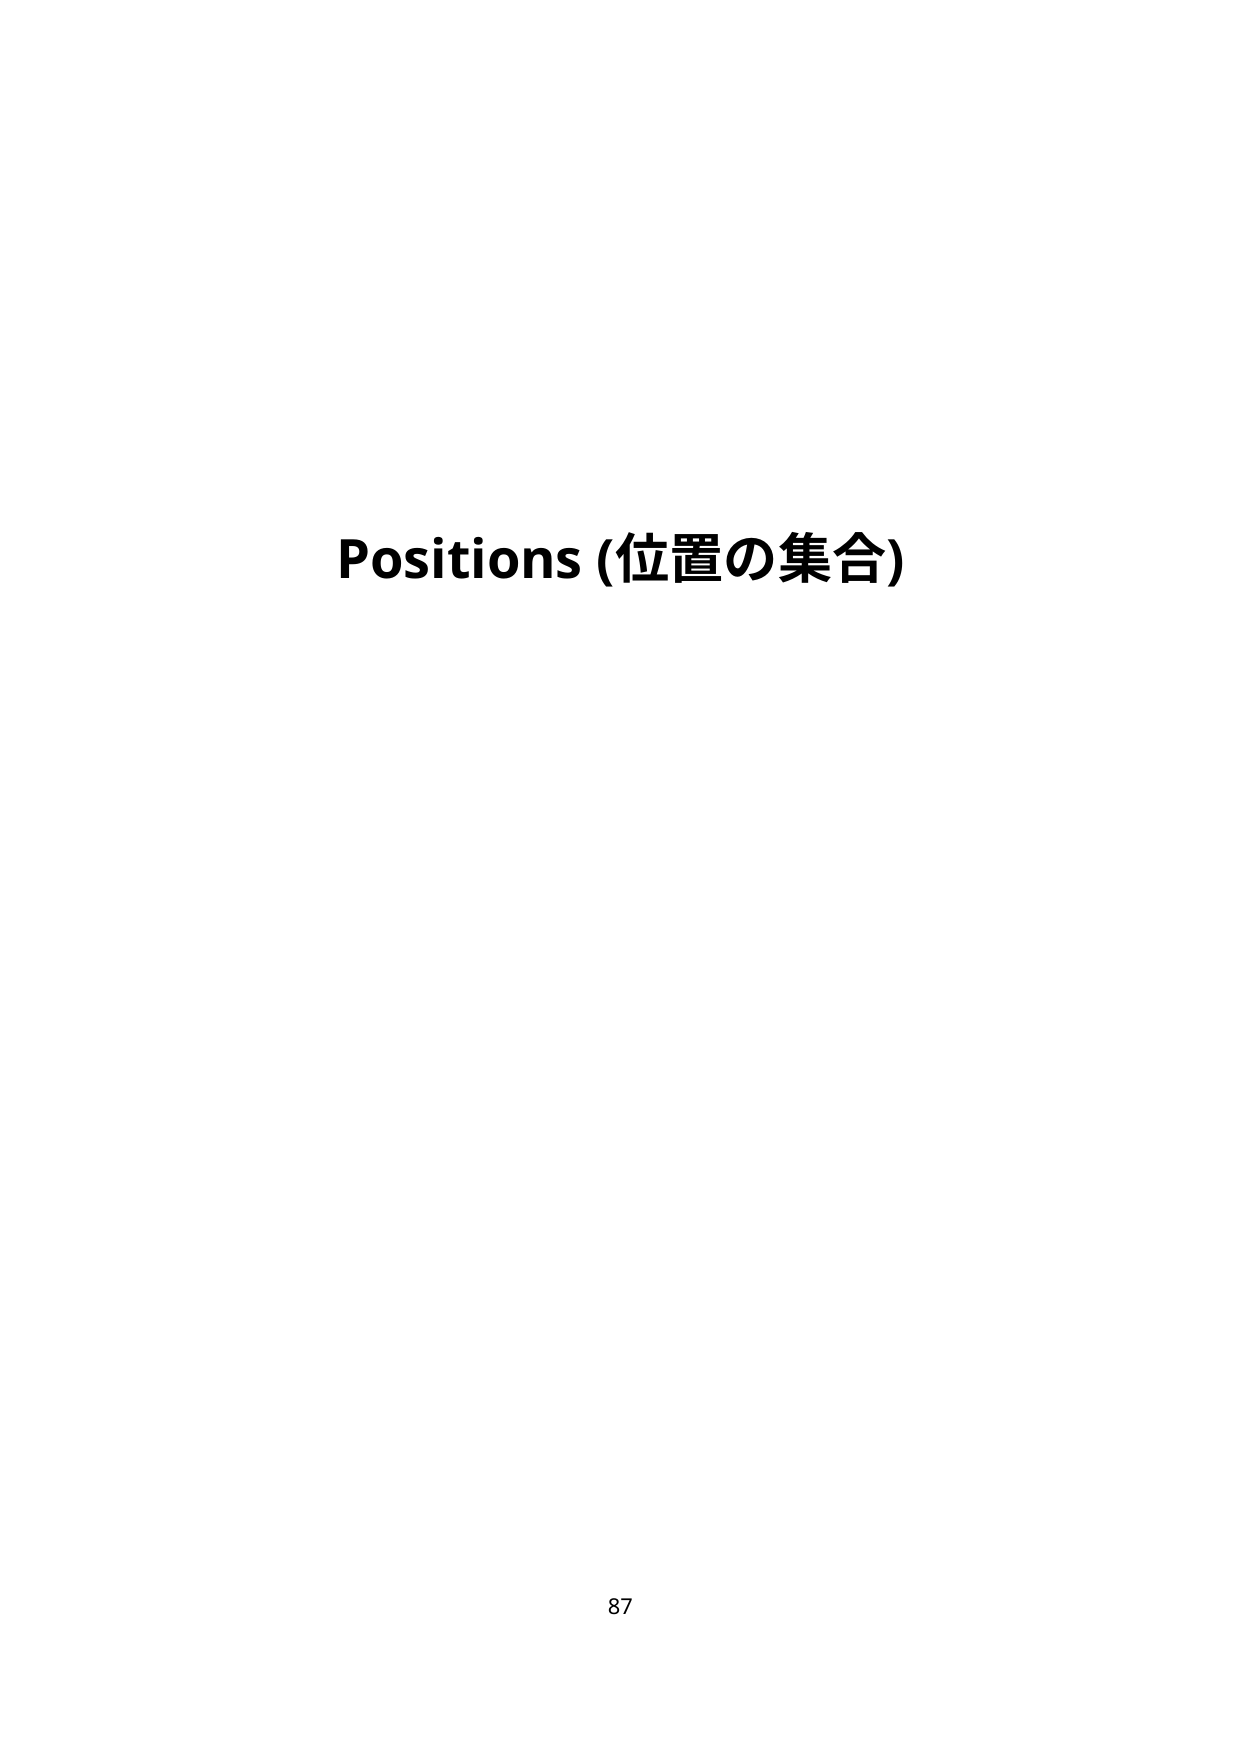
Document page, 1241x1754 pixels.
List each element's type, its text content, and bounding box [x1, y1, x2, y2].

subtitle Positions (位置の集合) [118, 498, 1122, 611]
